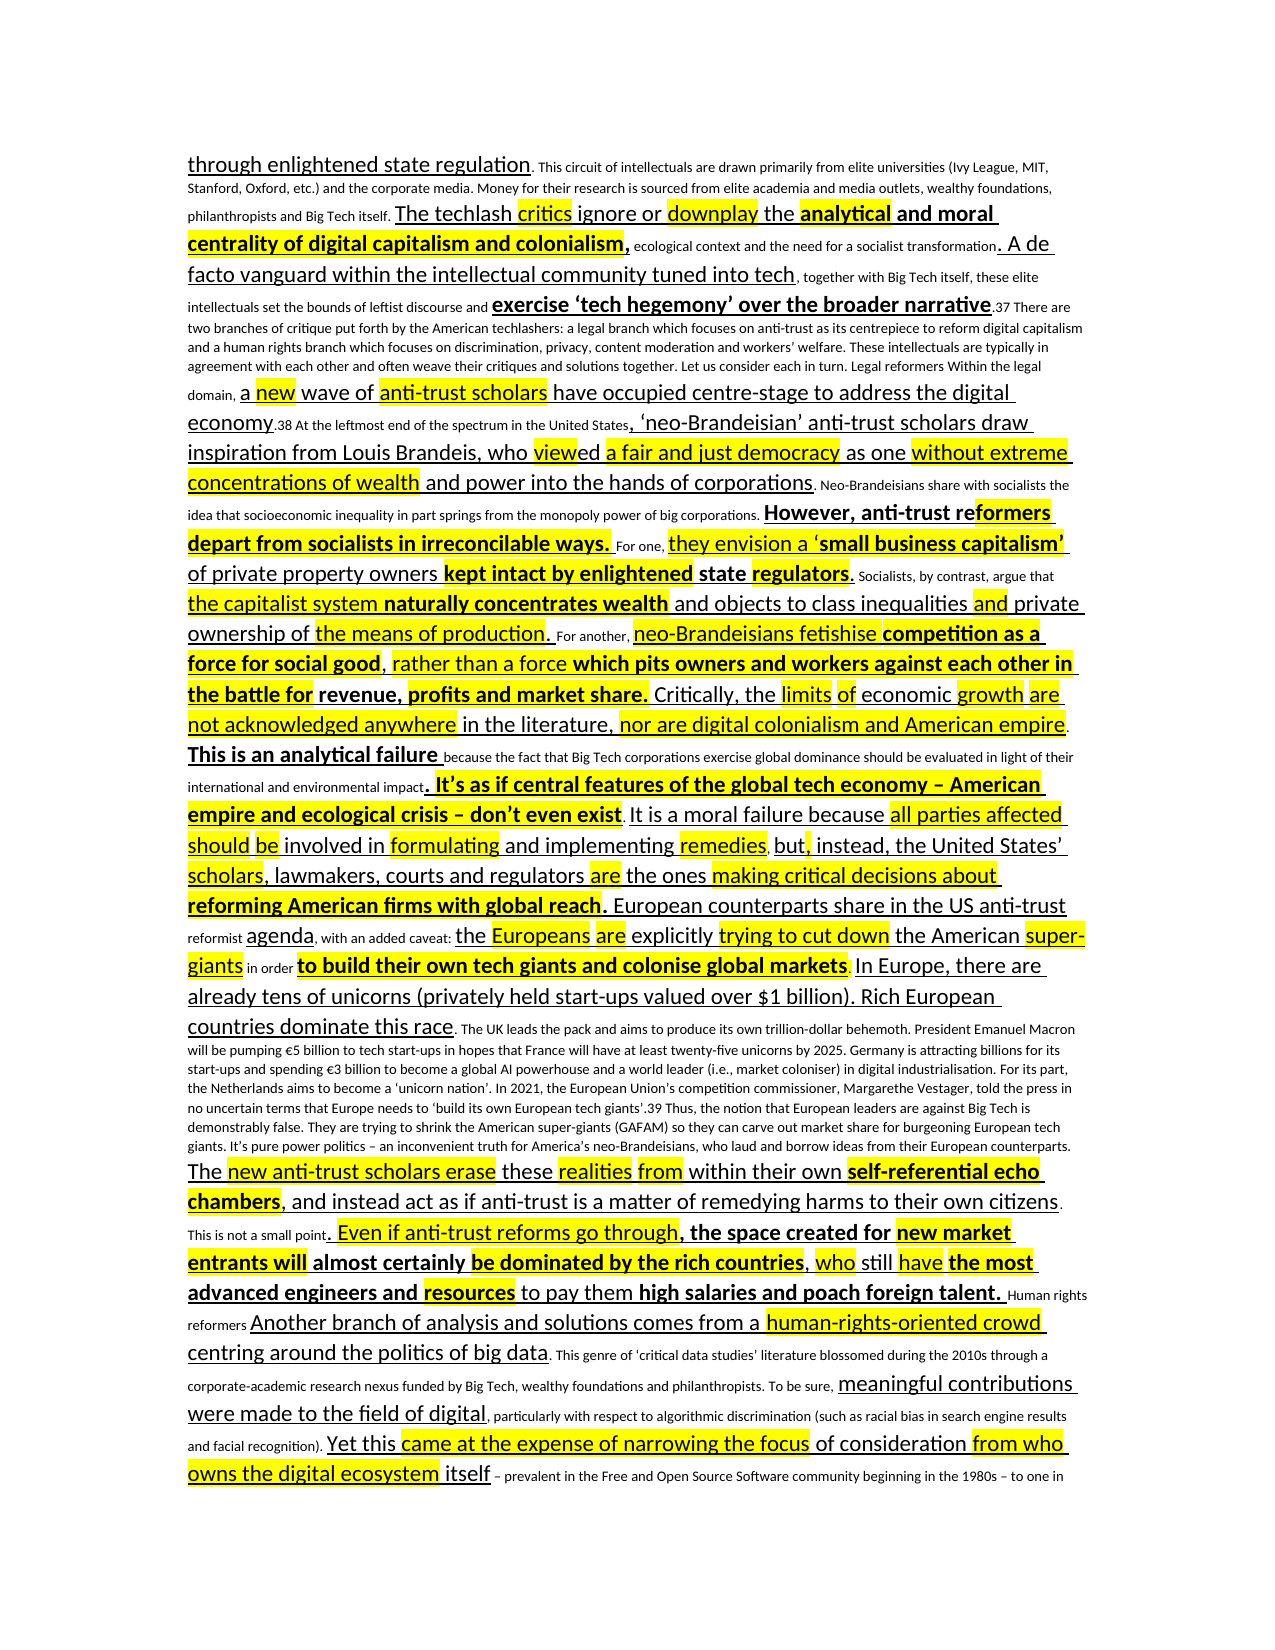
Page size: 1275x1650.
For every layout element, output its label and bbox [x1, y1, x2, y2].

text [187, 150, 1087, 1487]
